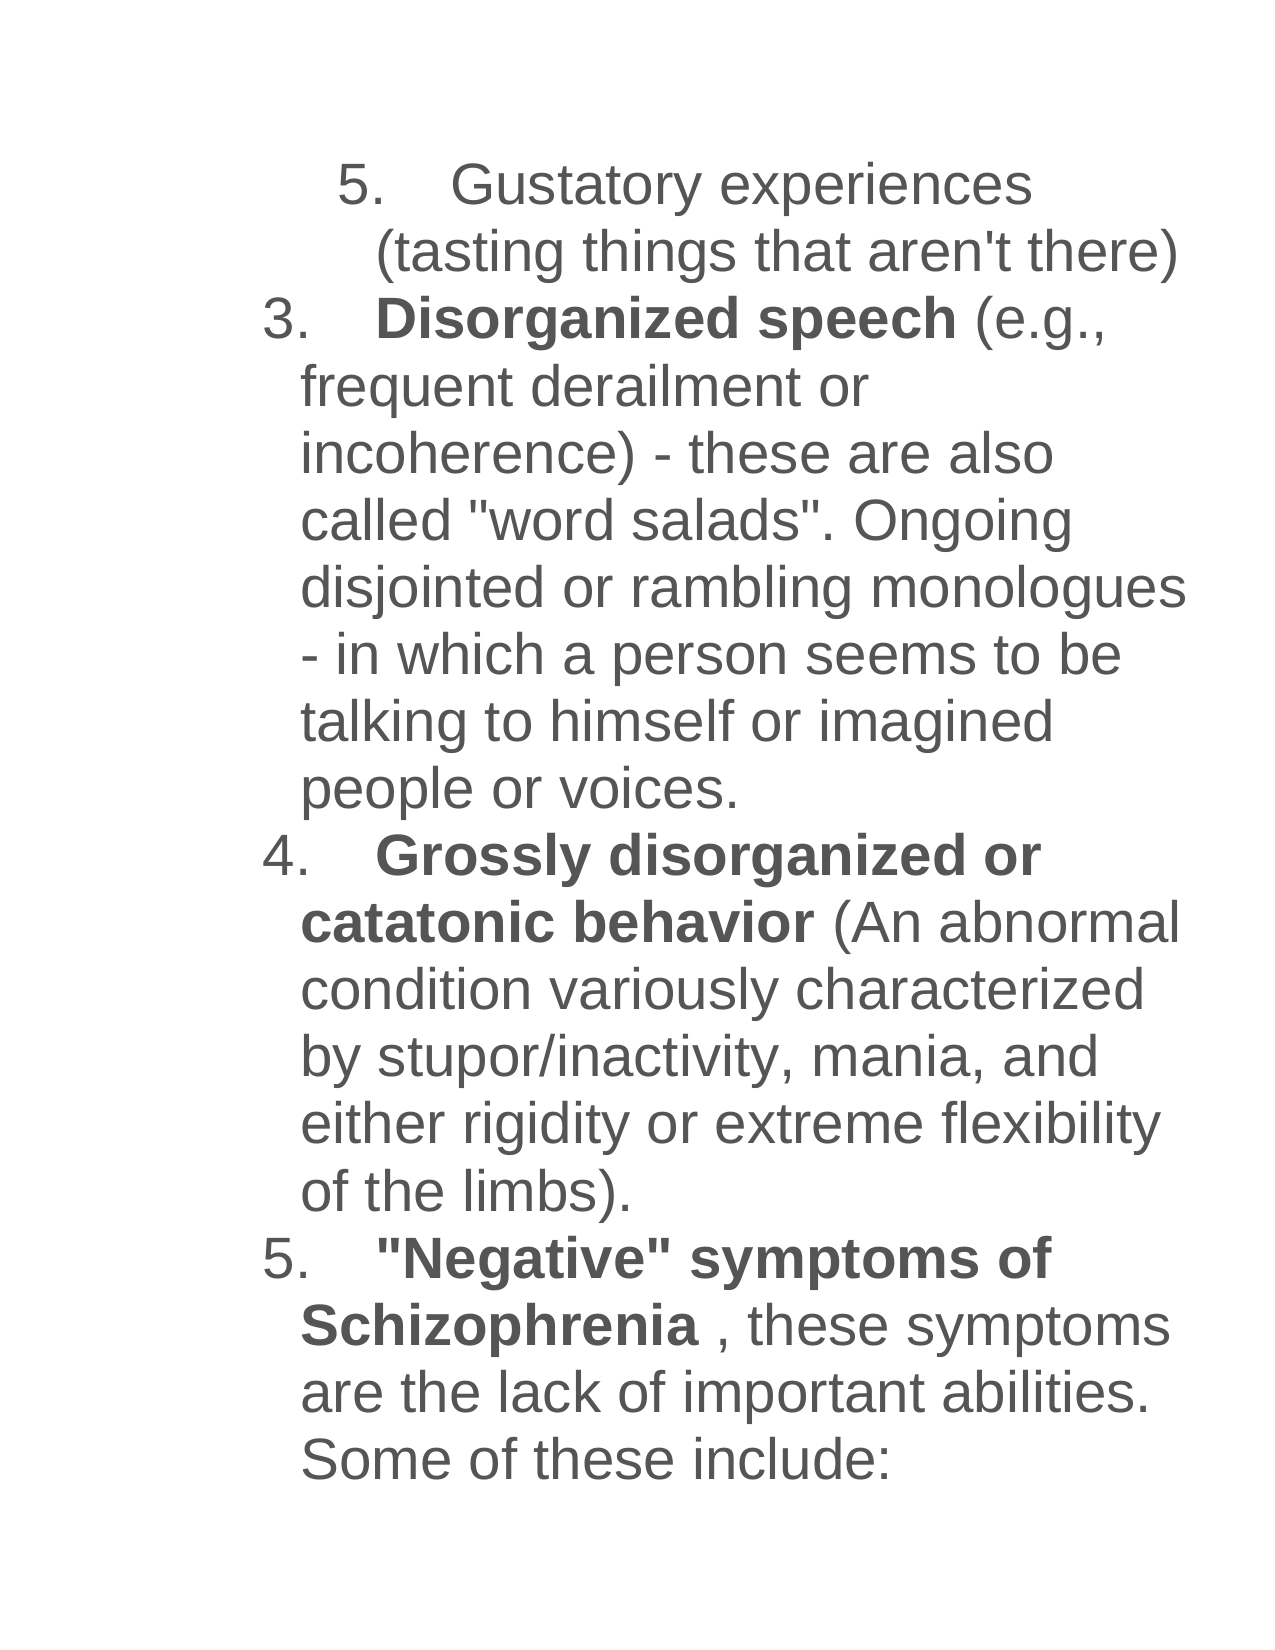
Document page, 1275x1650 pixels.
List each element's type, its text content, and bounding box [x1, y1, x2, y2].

list Gustatory experiences (tasting things that aren't there) [337, 150, 1209, 284]
list Disorganized speech (e.g., frequent derailment or incoherence) - these are also called "word salads". Ongoing disjointed or rambling monologues - in which a person seems to be talking to himself or imagined people or voices. [262, 284, 1209, 821]
list "Negative" symptoms of Schizophrenia , these symptoms are the lack of important abilities. Some of these include: [262, 1223, 1209, 1492]
list Grossly disorganized or catatonic behavior (An abnormal condition variously characterized by stupor/inactivity, mania, and either rigidity or extreme flexibility of the limbs). [262, 821, 1209, 1223]
